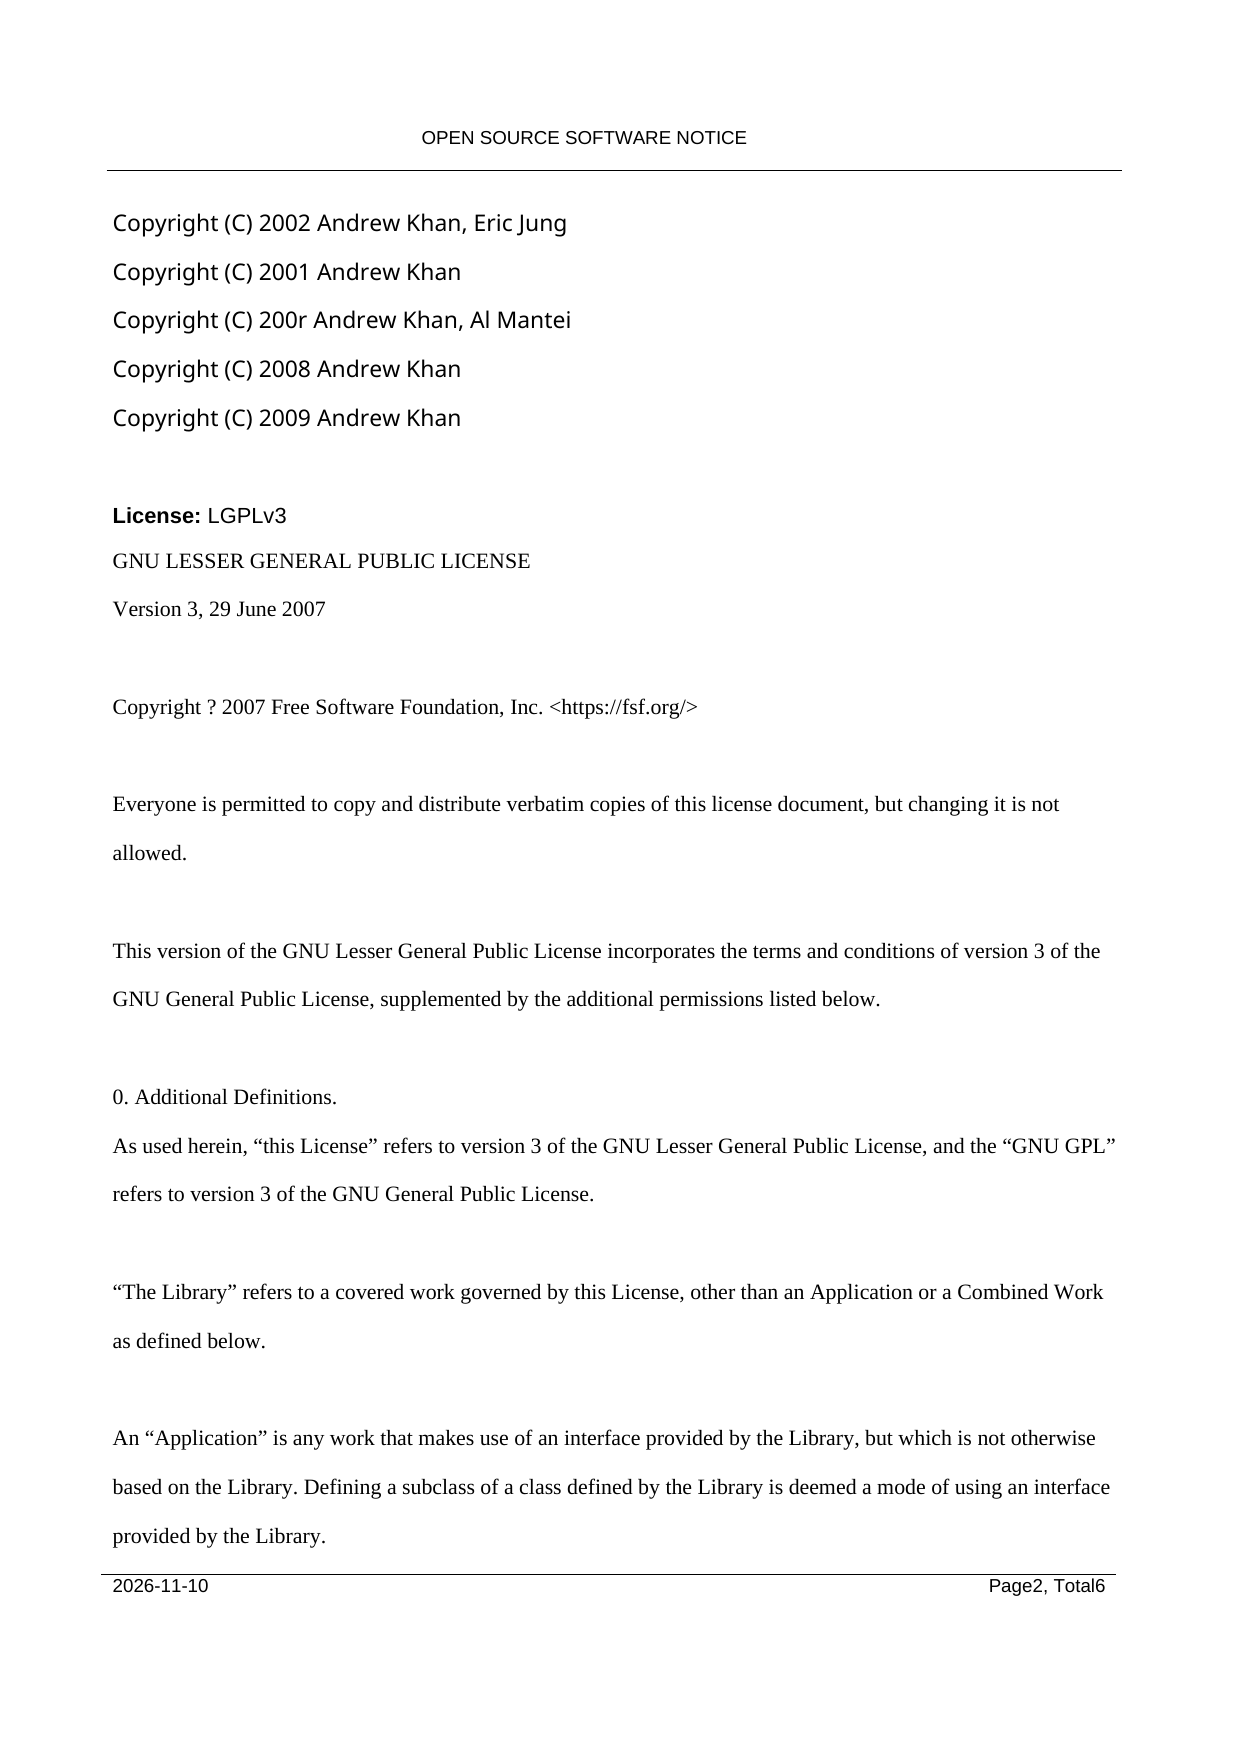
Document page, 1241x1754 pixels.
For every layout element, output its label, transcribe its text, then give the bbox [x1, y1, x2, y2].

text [112, 544, 1128, 1551]
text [112, 206, 1128, 483]
text License: LGPLv3 [112, 499, 1128, 531]
